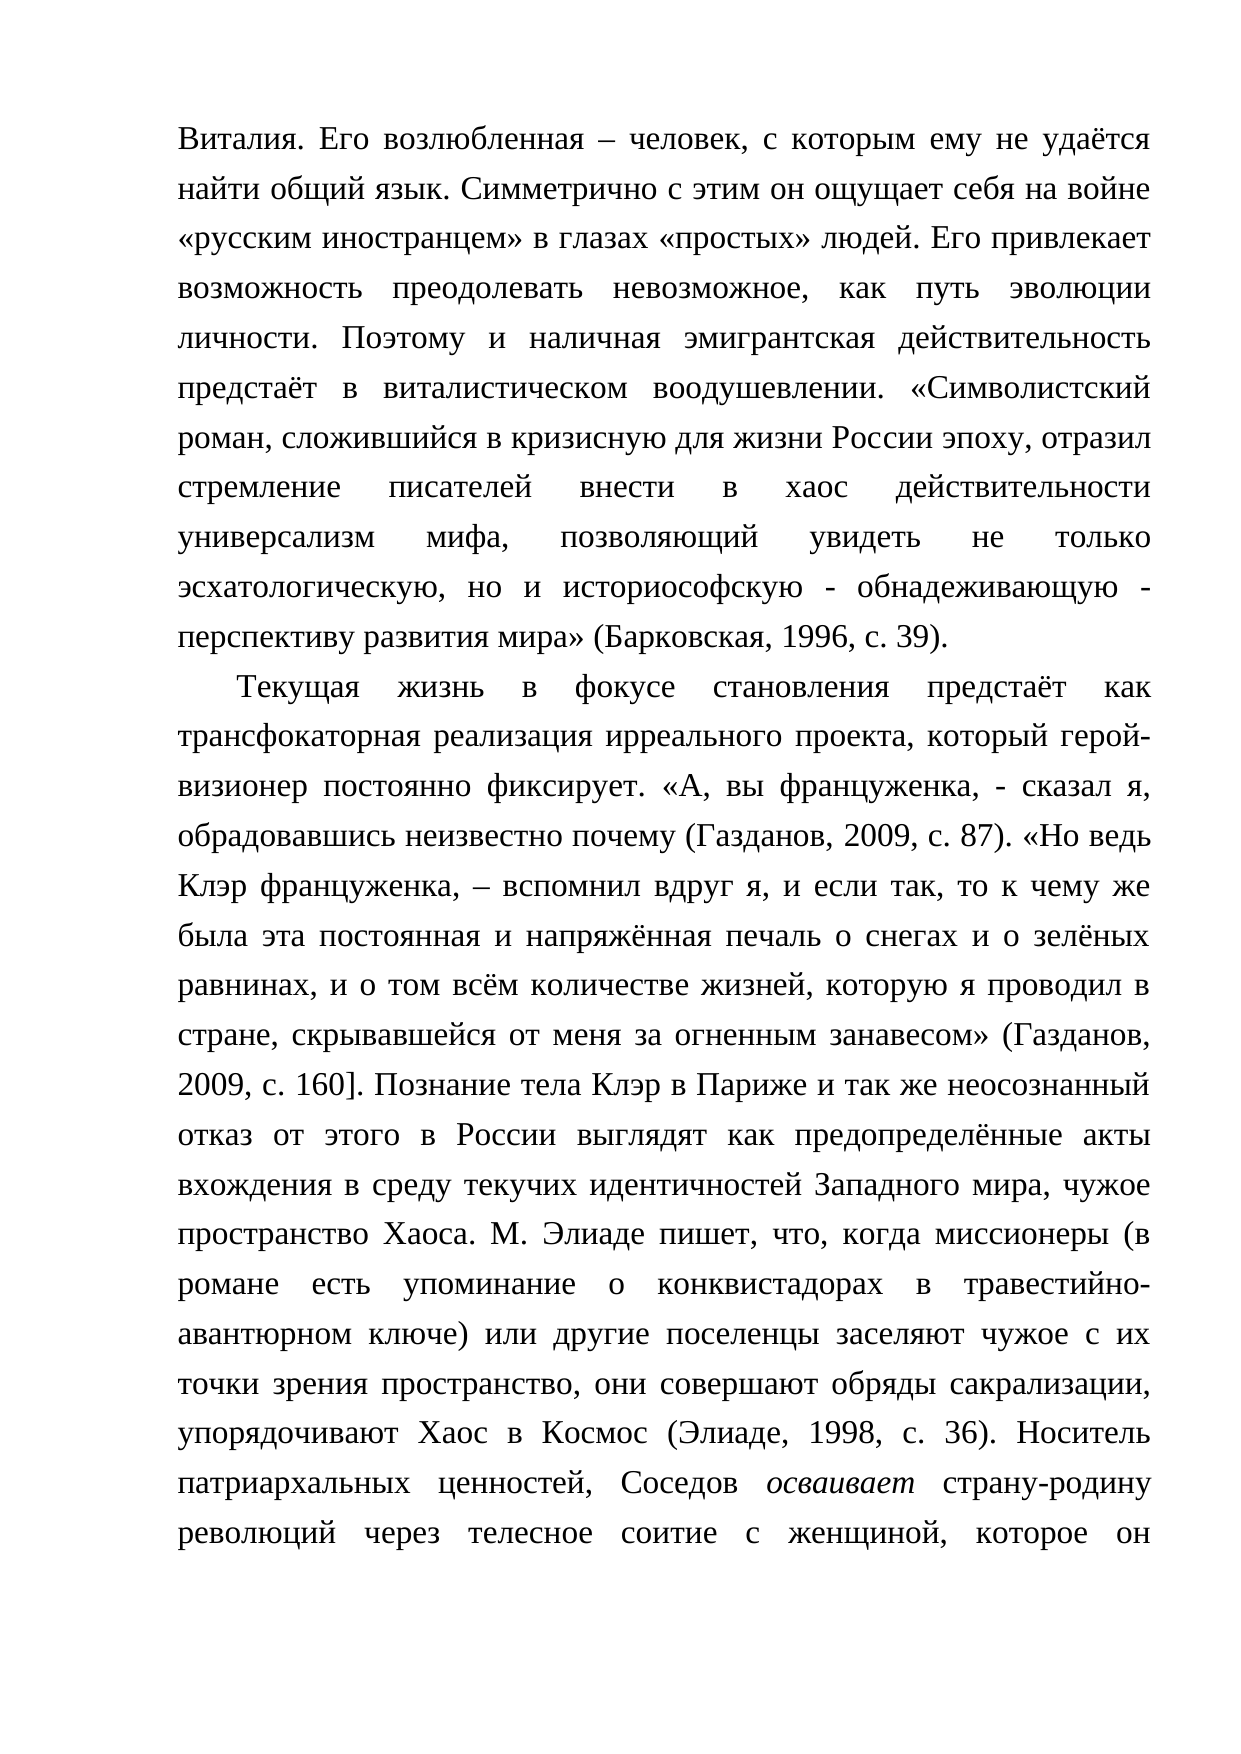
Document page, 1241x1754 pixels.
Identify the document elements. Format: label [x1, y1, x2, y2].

text [177, 118, 1152, 654]
text [177, 666, 1152, 1551]
